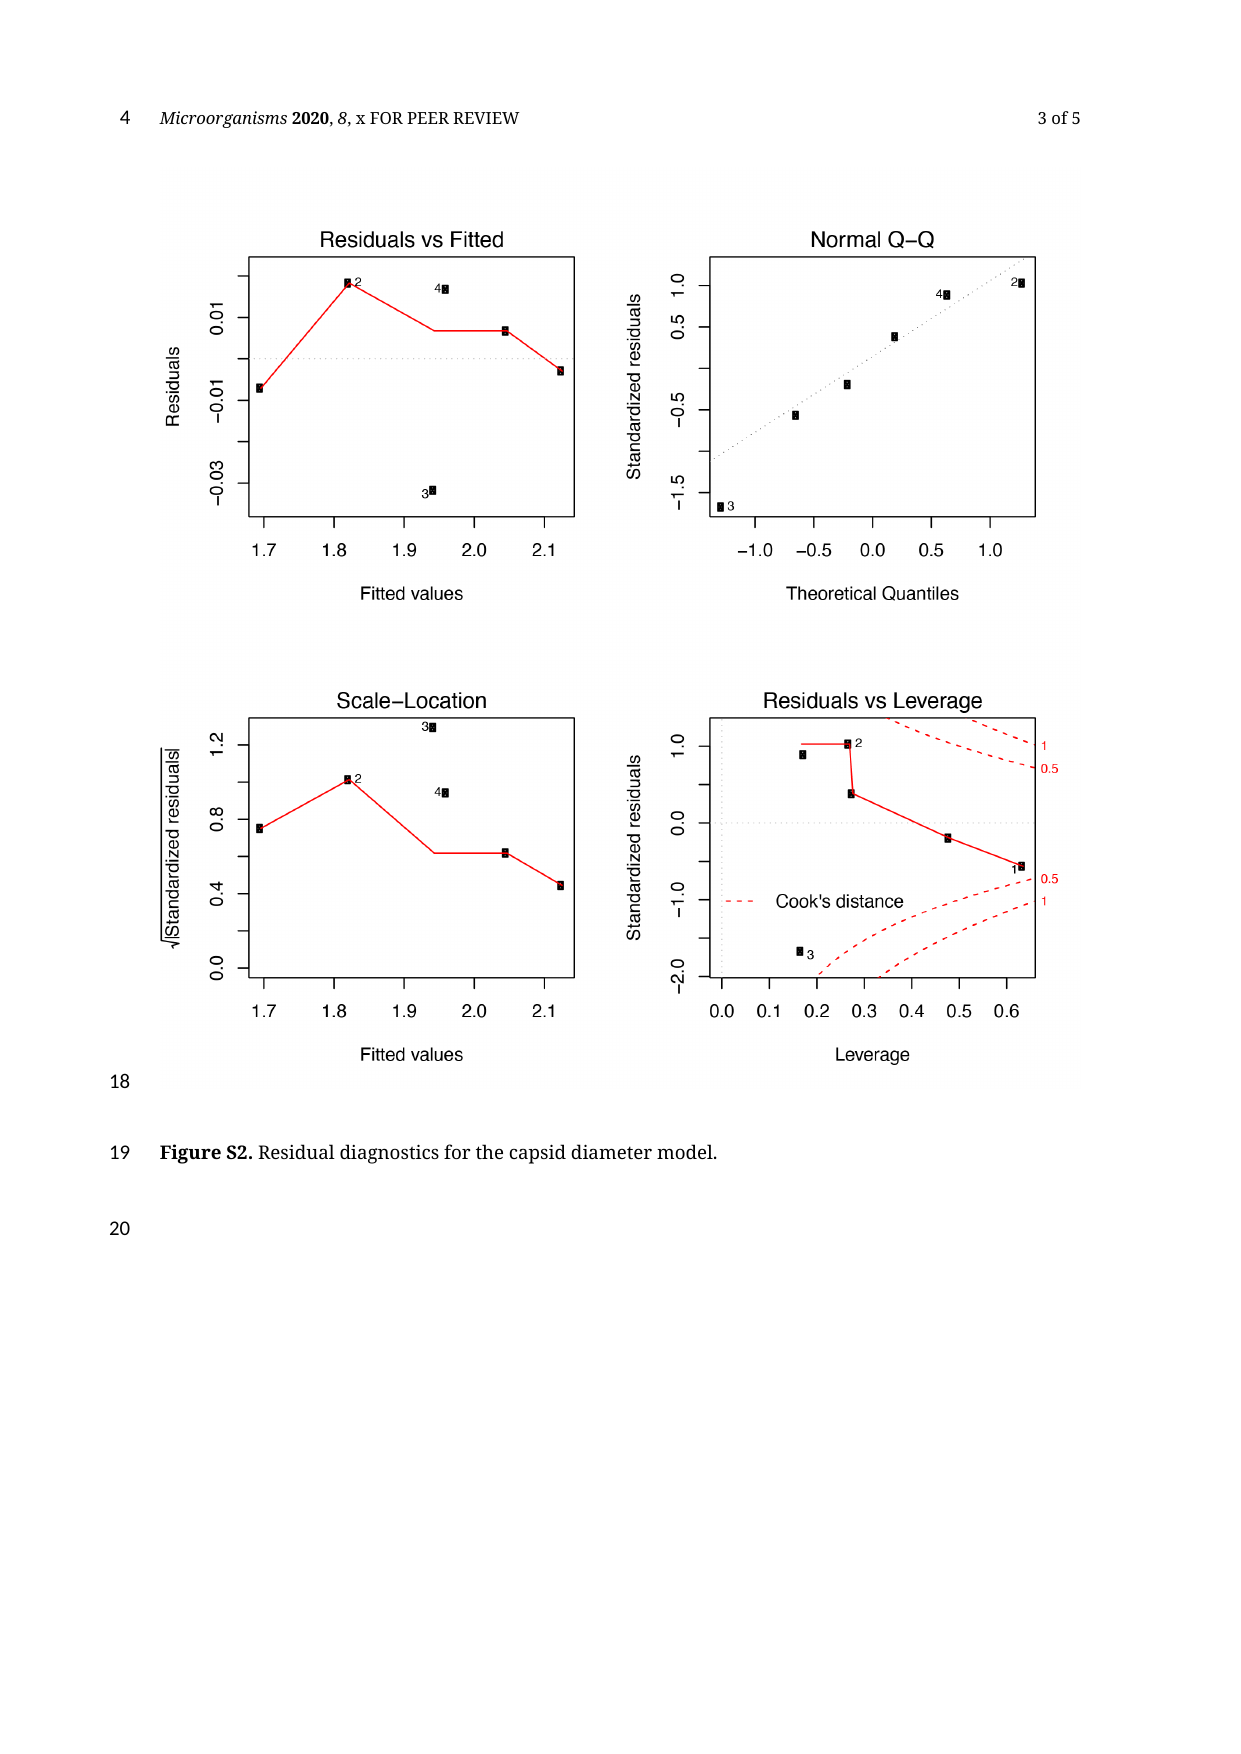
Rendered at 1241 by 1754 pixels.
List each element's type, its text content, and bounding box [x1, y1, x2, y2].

list Figure S2. Residual diagnostics for the capsid diameter model. [159, 1139, 1081, 1165]
picture [159, 167, 1081, 1089]
